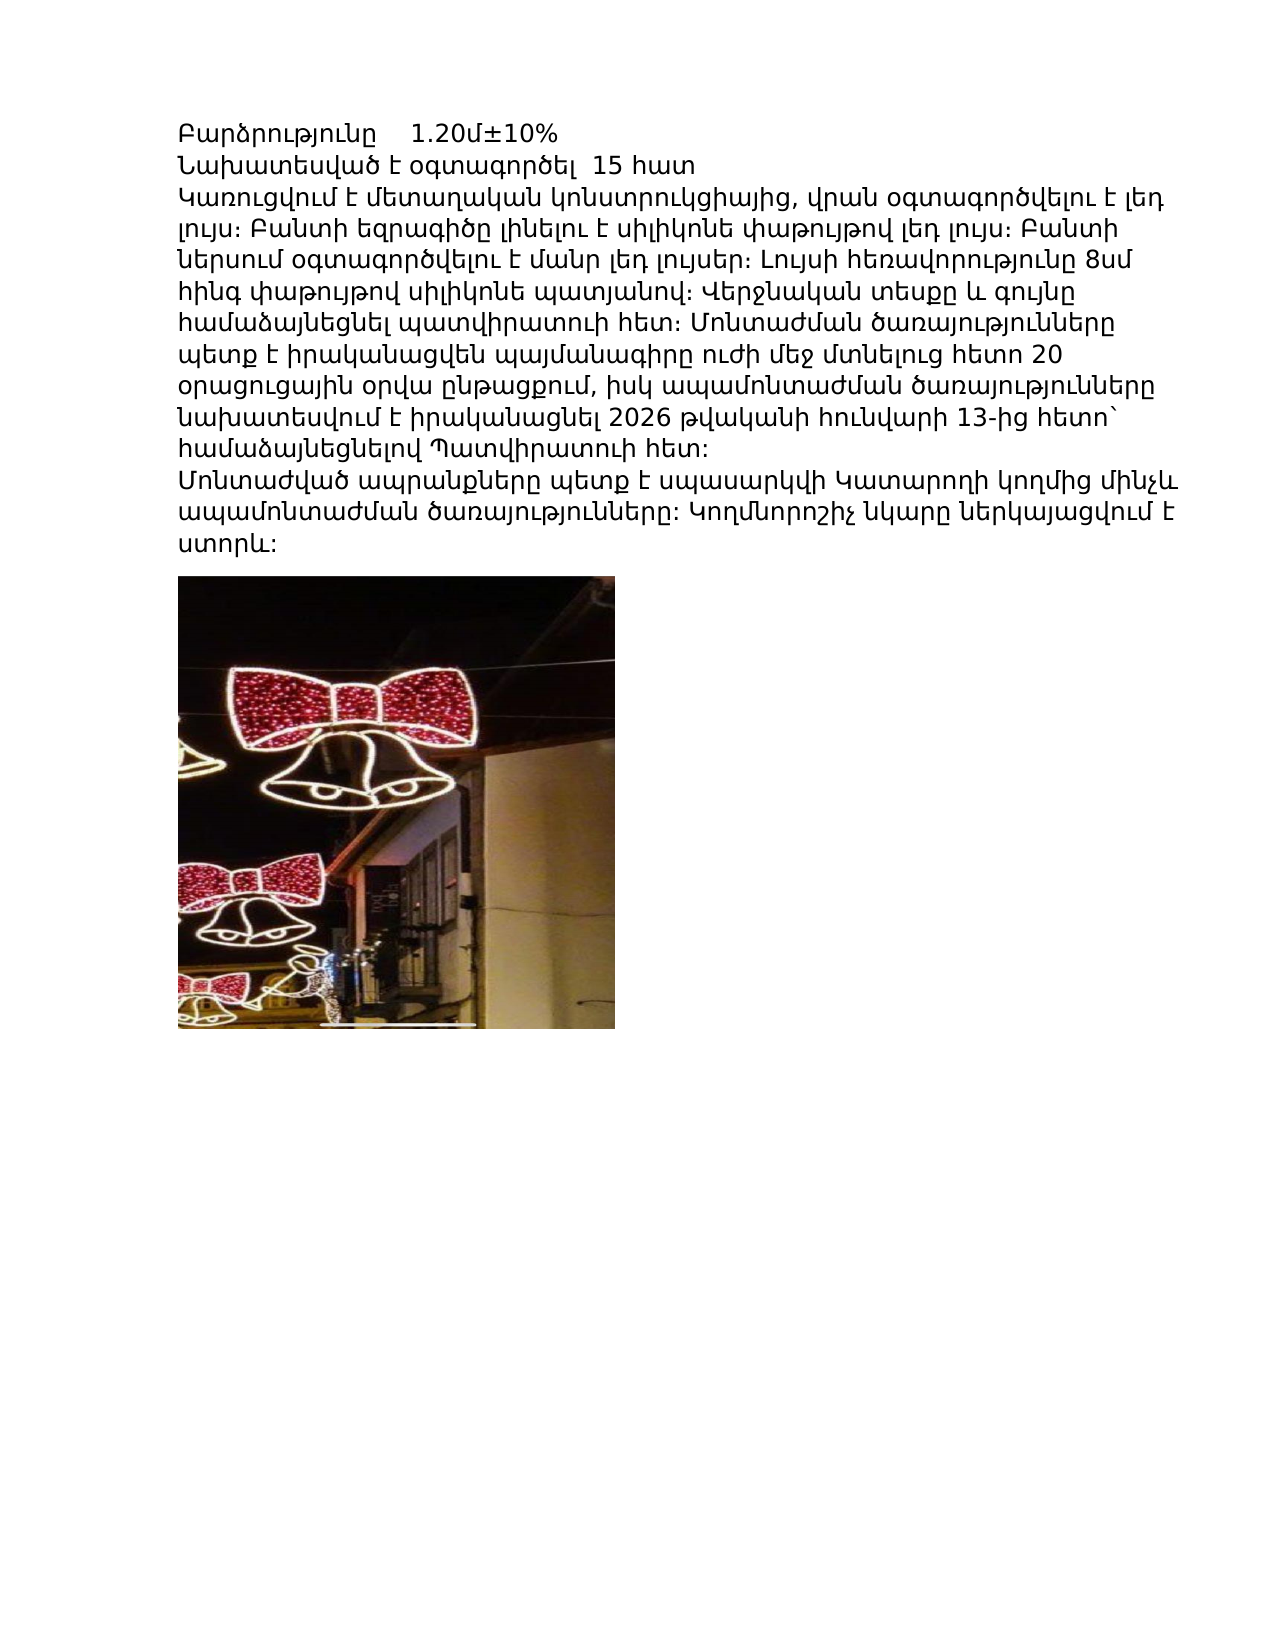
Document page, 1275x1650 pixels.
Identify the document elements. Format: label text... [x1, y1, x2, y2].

text Նախատեսված է օգտագործել 15 հատ [177, 151, 1186, 180]
text Կառուցվում է մետաղական կոնստրուկցիայից, վրան օգտագործվելու է լեդ լույս։ Բանտի եզրագիծը լինելու է սիլիկոնե փաթույթով լեդ լույս։ Բանտի ներսում օգտագործվելու է մանր լեդ լույսեր։ Լույսի հեռավորությունը 8սմ հինգ փաթույթով սիլիկոնե պատյանով։ Վերջնական տեսքը և գույնը համաձայնեցնել պատվիրատուի հետ։ Մոնտաժման ծառայությունները պետք է իրականացվեն պայմանագիրը ուժի մեջ մտնելուց հետո 20 օրացուցային օրվա ընթացքում, իսկ ապամոնտաժման ծառայությունները նախատեսվում է իրականացնել 2026 թվականի հունվարի 13-ից հետո` համաձայնեցնելով Պատվիրատուի հետ: Մոնտաժված ապրանքները պետք է սպասարկվի Կատարողի կողմից մինչև ապամոնտաժման ծառայությունները: Կողմնորոշիչ նկարը ներկայացվում է ստորև: [177, 183, 1186, 558]
text Բարձրությունը 1․20մ±10% [177, 118, 1186, 149]
picture [178, 576, 615, 1029]
